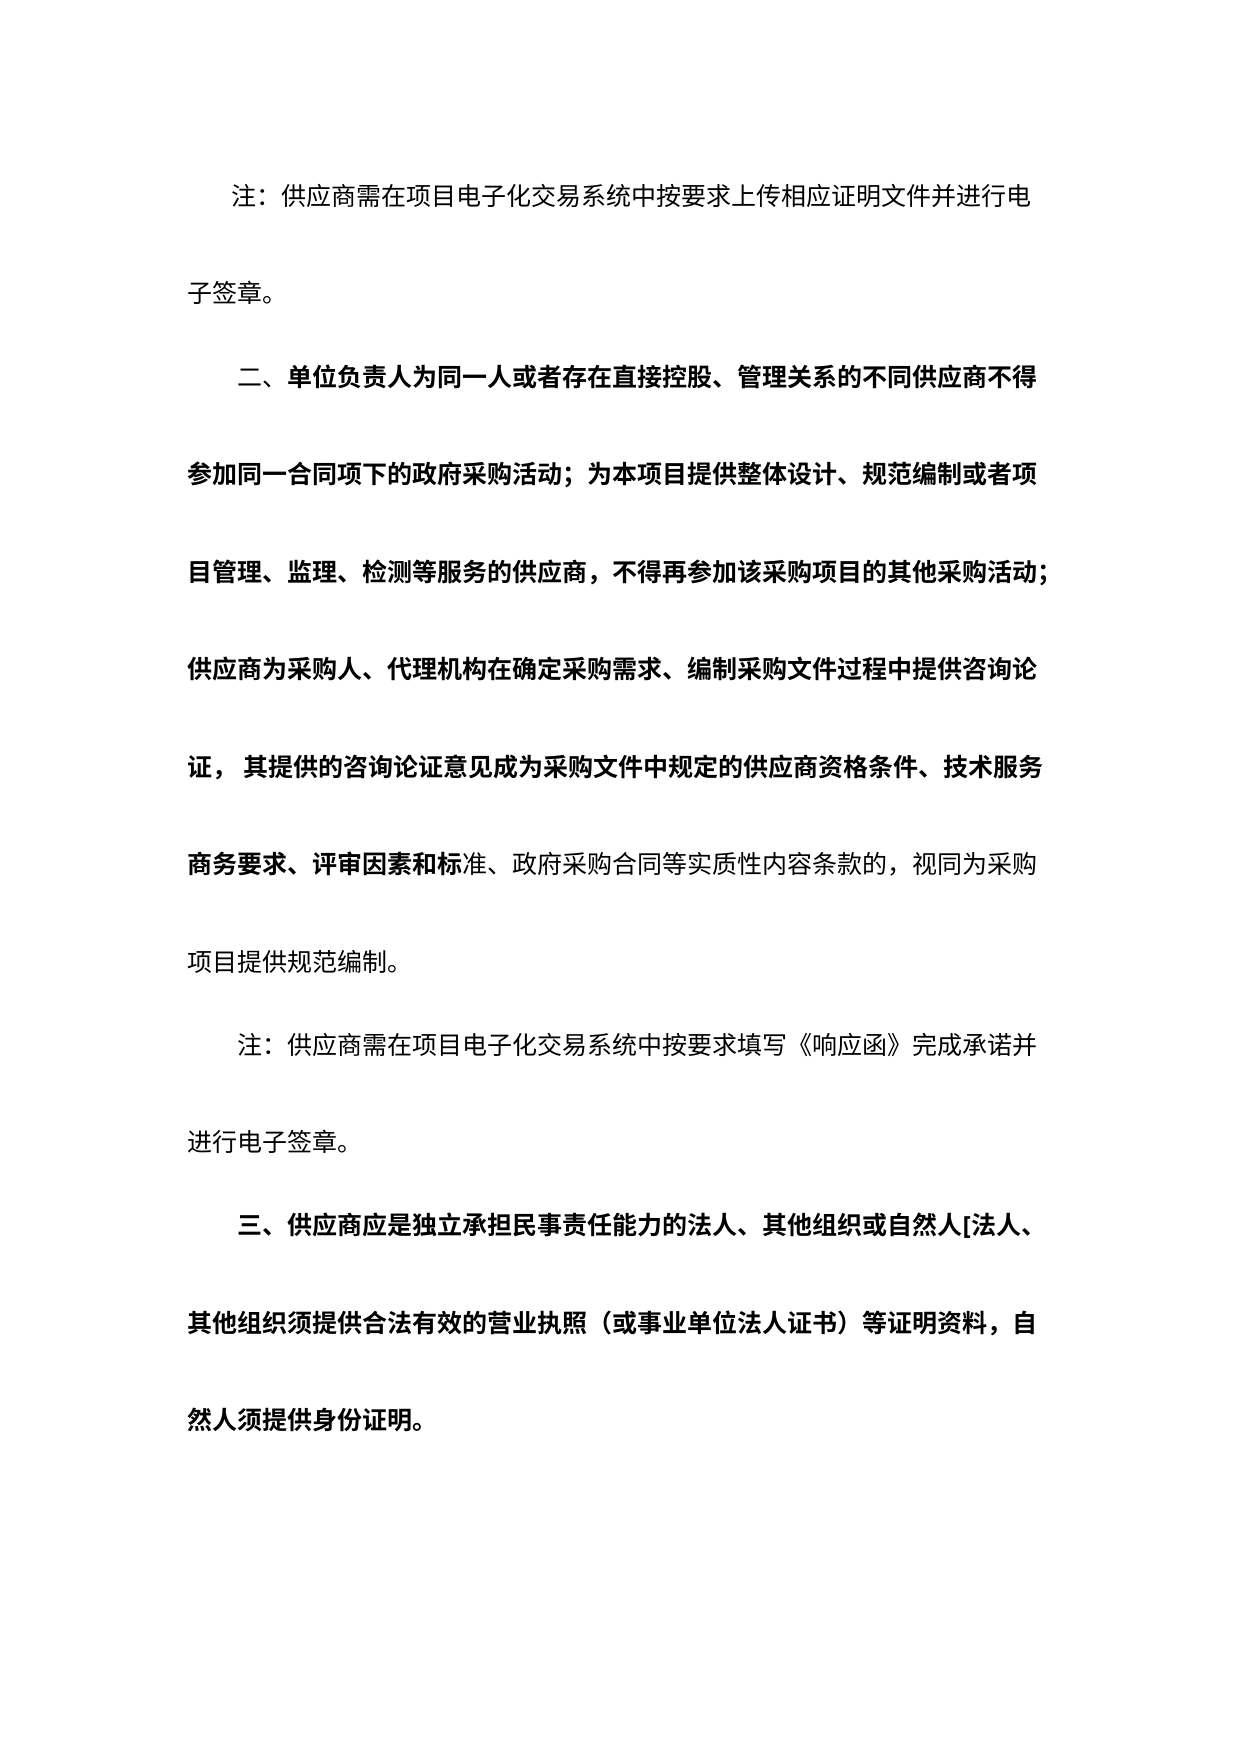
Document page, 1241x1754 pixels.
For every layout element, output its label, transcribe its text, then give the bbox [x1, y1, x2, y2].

list 注：供应商需在项目电子化交易系统中按要求填写《响应函》完成承诺并进行电子签章。 [187, 1011, 1053, 1173]
list 单位负责人为同一人或者存在直接控股、管理关系的不同供应商不得参加同一合同项下的政府采购活动；为本项目提供整体设计、规范编制或者项目管理、监理、检测等服务的供应商，不得再参加该采购项目的其他采购活动；供应商为采购人、代理机构在确定采购需求、编制采购文件过程中提供咨询论证， 其提供的咨询论证意见成为采购文件中规定的供应商资格条件、技术服务商务要求、评审因素和标准、政府采购合同等实质性内容条款的，视同为采购项目提供规范编制。 [187, 343, 1053, 993]
list 三、供应商应是独立承担民事责任能力的法人、其他组织或自然人[法人、其他组织须提供合法有效的营业执照（或事业单位法人证书）等证明资料，自然人须提供身份证明。 [187, 1191, 1053, 1451]
list 注：供应商需在项目电子化交易系统中按要求上传相应证明文件并进行电子签章。 [187, 162, 1053, 324]
